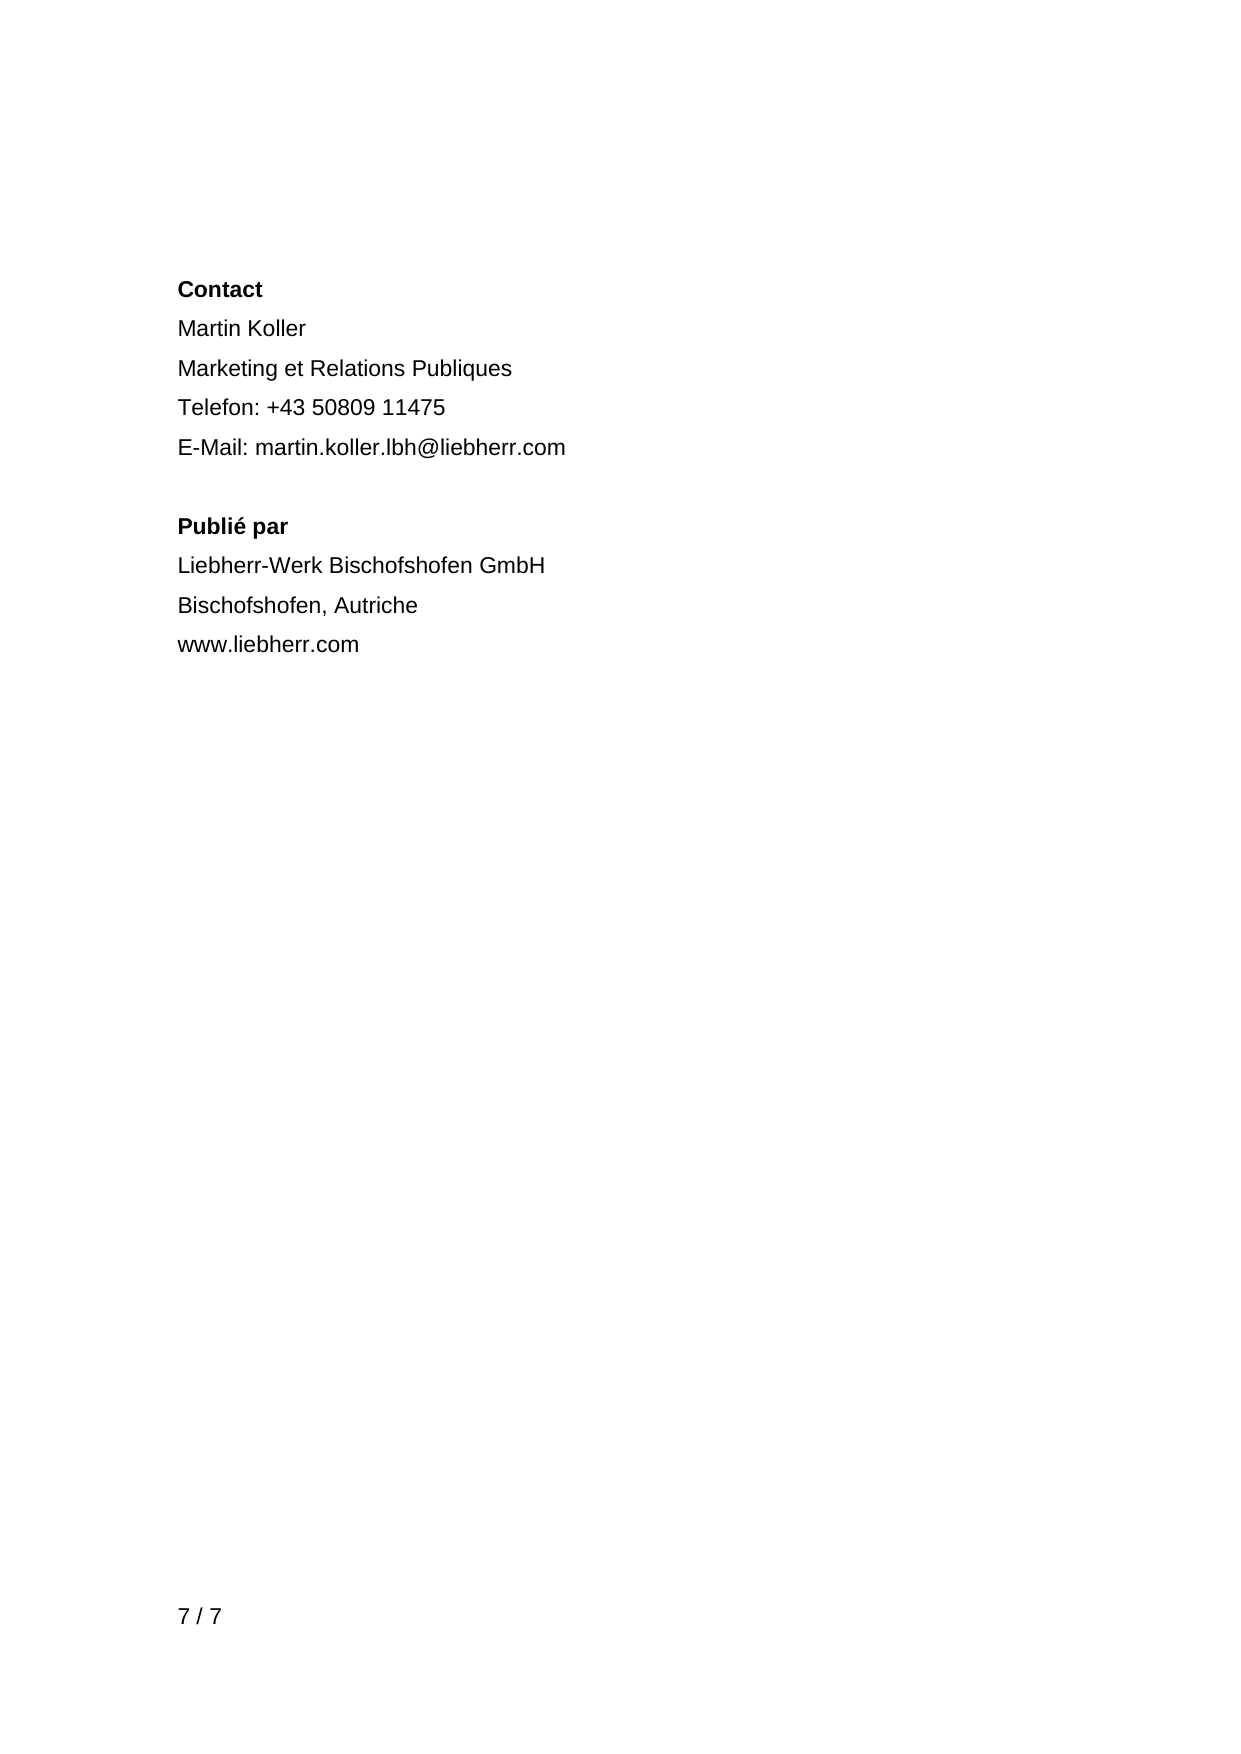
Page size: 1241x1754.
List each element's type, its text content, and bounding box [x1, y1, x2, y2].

text Publié par [177, 513, 1063, 539]
text Liebherr-Werk Bischofshofen GmbH [177, 552, 1063, 578]
text Marketing et Relations Publiques [177, 355, 1063, 381]
text Contact [177, 276, 1063, 302]
text www.liebherr.com [177, 631, 1063, 657]
text E-Mail: martin.koller.lbh@liebherr.com [177, 434, 1063, 460]
text Bischofshofen, Autriche [177, 592, 1063, 618]
text Telefon: +43 50809 11475 [177, 394, 1063, 421]
text Martin Koller [177, 315, 1063, 342]
